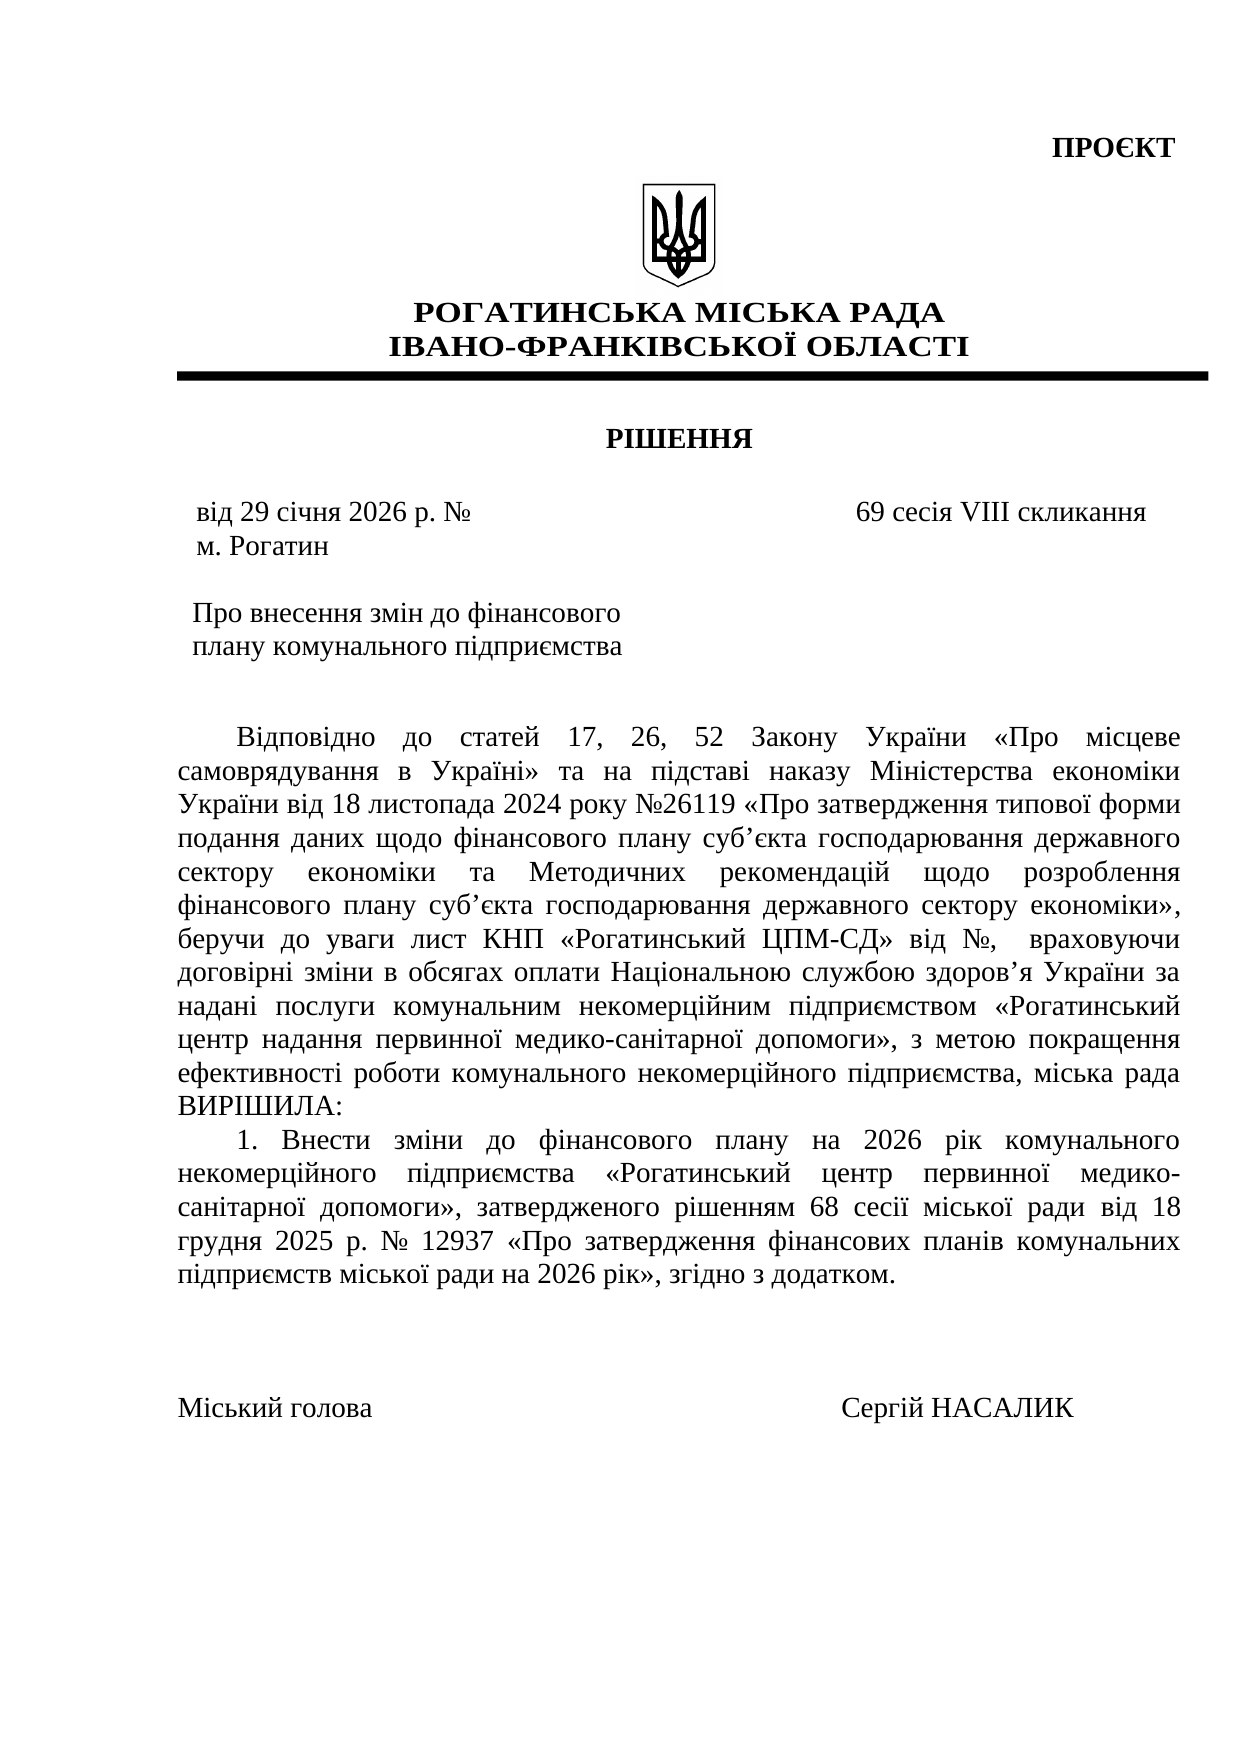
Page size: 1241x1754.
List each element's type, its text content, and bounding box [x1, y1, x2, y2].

text плану комунального підприємства [177, 628, 1181, 662]
text РІШЕННЯ [177, 421, 1181, 454]
text Міський голова Сергій НАСАЛИК [177, 1390, 1181, 1424]
text Відповідно до статей 17, 26, 52 Закону України «Про місцеве самоврядування в Україні» та на підставі наказу Міністерства економіки України від 18 листопада 2024 року №26119 «Про затвердження типової форми подання даних щодо фінансового плану суб’єкта господарювання державного сектору економіки та Методичних рекомендацій щодо розроблення фінансового плану суб’єкта господарювання державного сектору економіки», беручи до уваги лист КНП «Рогатинський ЦПМ-СД» від №, враховуючи договірні зміни в обсягах оплати Національною службою здоров’я України за надані послуги комунальним некомерційним підприємством «Рогатинський центр надання первинної медико-санітарної допомоги», з метою покращення ефективності роботи комунального некомерційного підприємства, міська рада ВИРІШИЛА: [177, 719, 1181, 1122]
text ПРОЄКТ [177, 131, 1181, 164]
text м. Рогатин [196, 528, 1237, 561]
text ІВАНО-ФРАНКІВСЬКОЇ ОБЛАСТІ [177, 329, 1181, 362]
text РОГАТИНСЬКА МІСЬКА РАДА [177, 295, 1181, 329]
text Про внесення змін до фінансового [177, 595, 1181, 628]
text 1. Внести зміни до фінансового плану на 2026 рік комунального некомерційного підприємства «Рогатинський центр первинної медико-санітарної допомоги», затвердженого рішенням 68 сесії міської ради від 18 грудня 2025 р. № 12937 «Про затвердження фінансових планів комунальних підприємств міської ради на 2026 рік», згідно з додатком. [177, 1122, 1181, 1290]
text від 29 січня 2026 р. № 69 сесія VIII скликання [196, 494, 1237, 528]
